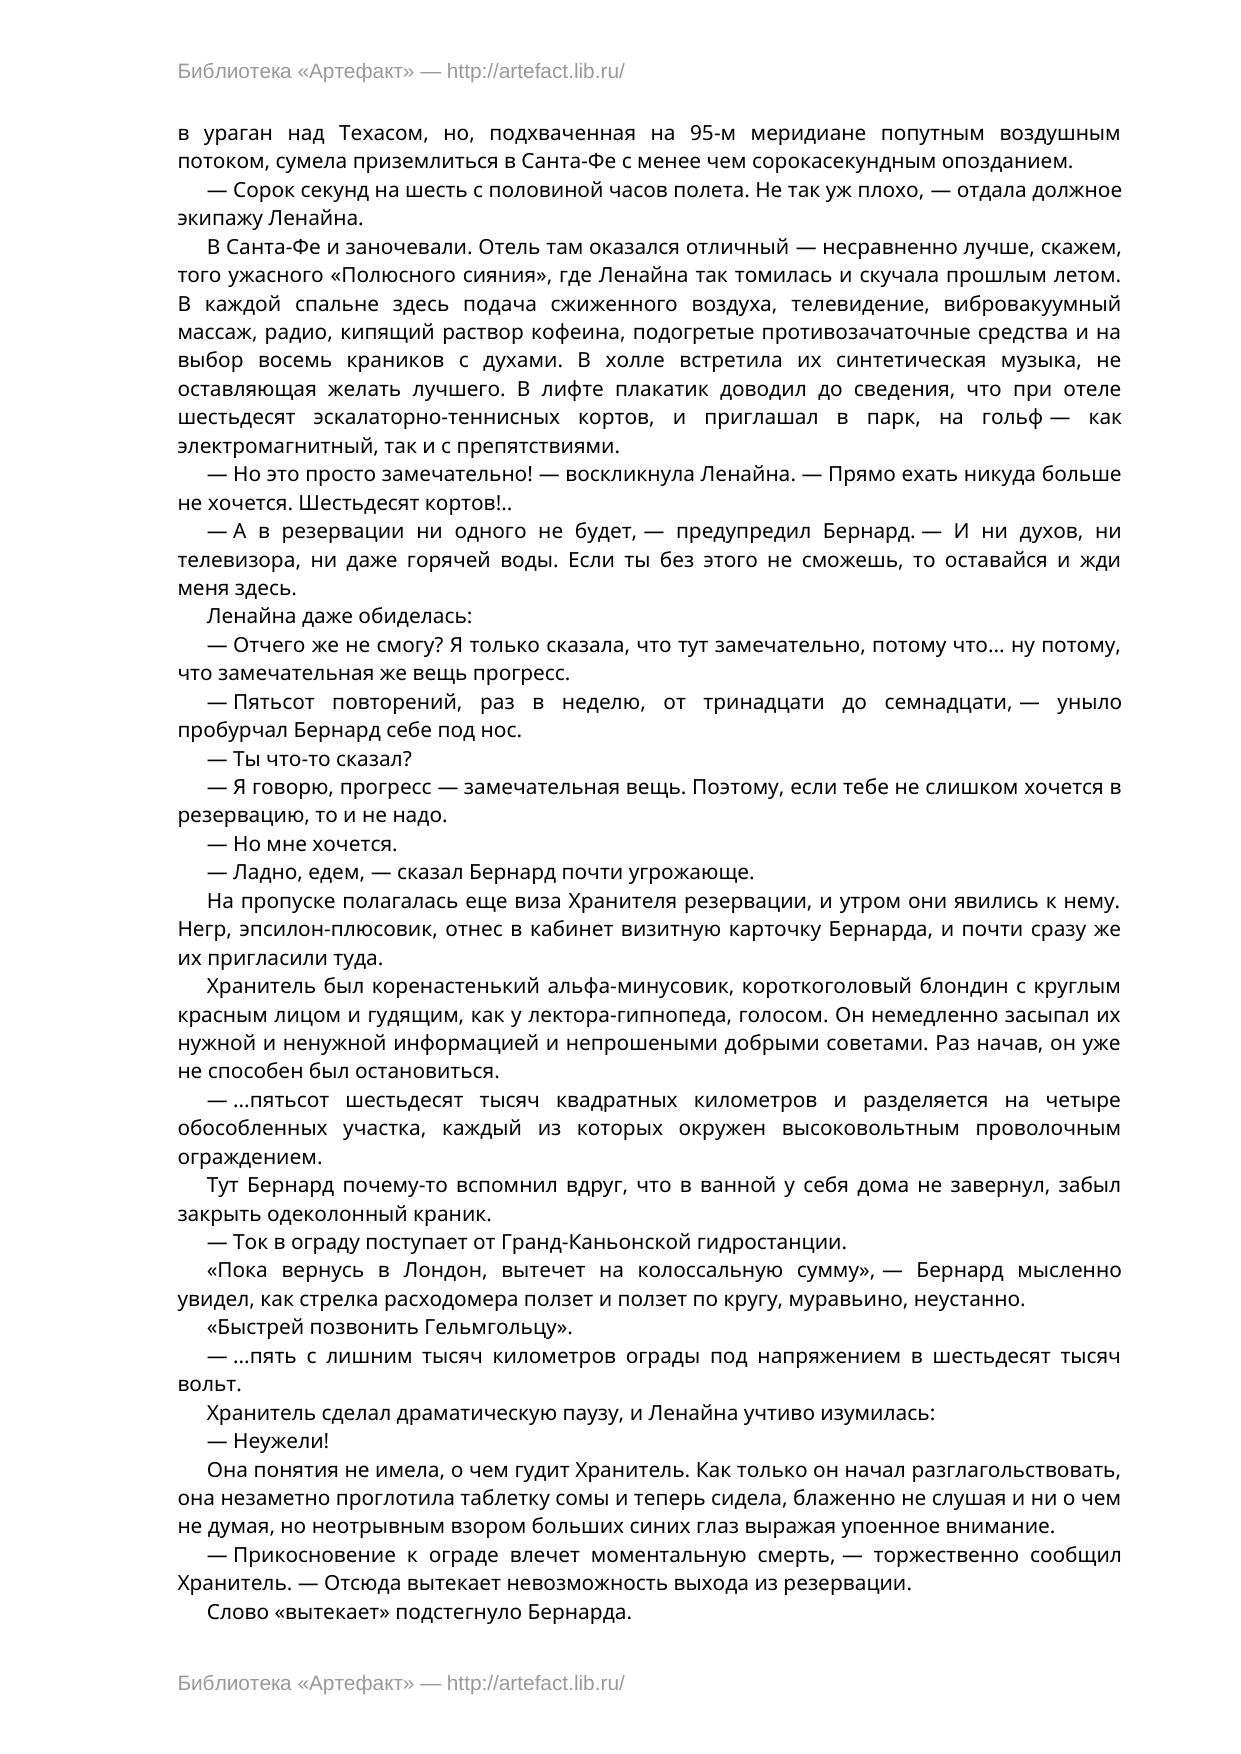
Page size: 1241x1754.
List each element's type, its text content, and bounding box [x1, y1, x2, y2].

text На пропуске полагалась еще виза Хранителя резервации, и утром они явились к нему. Негр, эпсилон-плюсовик, отнес в кабинет визитную карточку Бернарда, и почти сразу же их пригласили туда. [177, 886, 1122, 971]
text — ...пятьсот шестьдесят тысяч квадратных километров и разделяется на четыре обособленных участка, каждый из которых окружен высоковольтным проволочным ограждением. [177, 1085, 1122, 1170]
text — А в резервации ни одного не будет, — предупредил Бернард. — И ни духов, ни телевизора, ни даже горячей воды. Если ты без этого не сможешь, то оставайся и жди меня здесь. [177, 516, 1122, 602]
text Тут Бернард почему-то вспомнил вдруг, что в ванной у себя дома не завернул, забыл закрыть одеколонный краник. [177, 1170, 1122, 1227]
text — Пятьсот повторений, раз в неделю, от тринадцати до семнадцати, — уныло пробурчал Бернард себе под нос. [177, 687, 1122, 744]
text Она понятия не имела, о чем гудит Хранитель. Как только он начал разглагольствовать, она незаметно проглотила таблетку сомы и теперь сидела, блаженно не слушая и ни о чем не думая, но неотрывным взором больших синих глаз выражая упоенное внимание. [177, 1455, 1122, 1540]
text «Пока вернусь в Лондон, вытечет на колоссальную сумму», — Бернард мысленно увидел, как стрелка расходомера ползет и ползет по кругу, муравьино, неустанно. [177, 1256, 1122, 1312]
text — Отчего же не смогу? Я только сказала, что тут замечательно, потому что... ну потому, что замечательная же вещь прогресс. [177, 630, 1122, 687]
text «Быстрей позвонить Гельмгольцу». [177, 1312, 1122, 1341]
text — Но мне хочется. [177, 829, 1122, 857]
text — Неужели! [177, 1426, 1122, 1455]
text Хранитель сделал драматическую паузу, и Ленайна учтиво изумилась: [177, 1398, 1122, 1426]
text — Но это просто замечательно! — воскликнула Ленайна. — Прямо ехать никуда больше не хочется. Шестьдесят кортов!.. [177, 459, 1122, 516]
text — Ты что-то сказал? [177, 744, 1122, 772]
text В Санта-Фе и заночевали. Отель там оказался отличный — несравненно лучше, скажем, того ужасного «Полюсного сияния», где Ленайна так томилась и скучала прошлым летом. В каждой спальне здесь подача сжиженного воздуха, телевидение, вибровакуумный массаж, радио, кипящий раствор кофеина, подогретые противозачаточные средства и на выбор восемь краников с духами. В холле встретила их синтетическая музыка, не оставляющая желать лучшего. В лифте плакатик доводил до сведения, что при отеле шестьдесят эскалаторно-теннисных кортов, и приглашал в парк, на гольф — как электромагнитный, так и с препятствиями. [177, 232, 1122, 459]
text Слово «вытекает» подстегнуло Бернарда. [177, 1597, 1122, 1625]
text — Я говорю, прогресс — замечательная вещь. Поэтому, если тебе не слишком хочется в резервацию, то и не надо. [177, 772, 1122, 829]
text — Прикосновение к ограде влечет моментальную смерть, — торжественно сообщил Хранитель. — Отсюда вытекает невозможность выхода из резервации. [177, 1540, 1122, 1597]
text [177, 118, 1122, 175]
text — Ладно, едем, — сказал Бернард почти угрожающе. [177, 857, 1122, 886]
text Ленайна даже обиделась: [177, 602, 1122, 630]
text — Ток в ограду поступает от Гранд-Каньонской гидростанции. [177, 1227, 1122, 1256]
text — Сорок секунд на шесть с половиной часов полета. Не так уж плохо, — отдала должное экипажу Ленайна. [177, 175, 1122, 232]
text — ...пять с лишним тысяч километров ограды под напряжением в шестьдесят тысяч вольт. [177, 1341, 1122, 1398]
text Хранитель был коренастенький альфа-минусовик, короткоголовый блондин с круглым красным лицом и гудящим, как у лектора-гипнопеда, голосом. Он немедленно засыпал их нужной и ненужной информацией и непрошеными добрыми советами. Раз начав, он уже не способен был остановиться. [177, 971, 1122, 1085]
